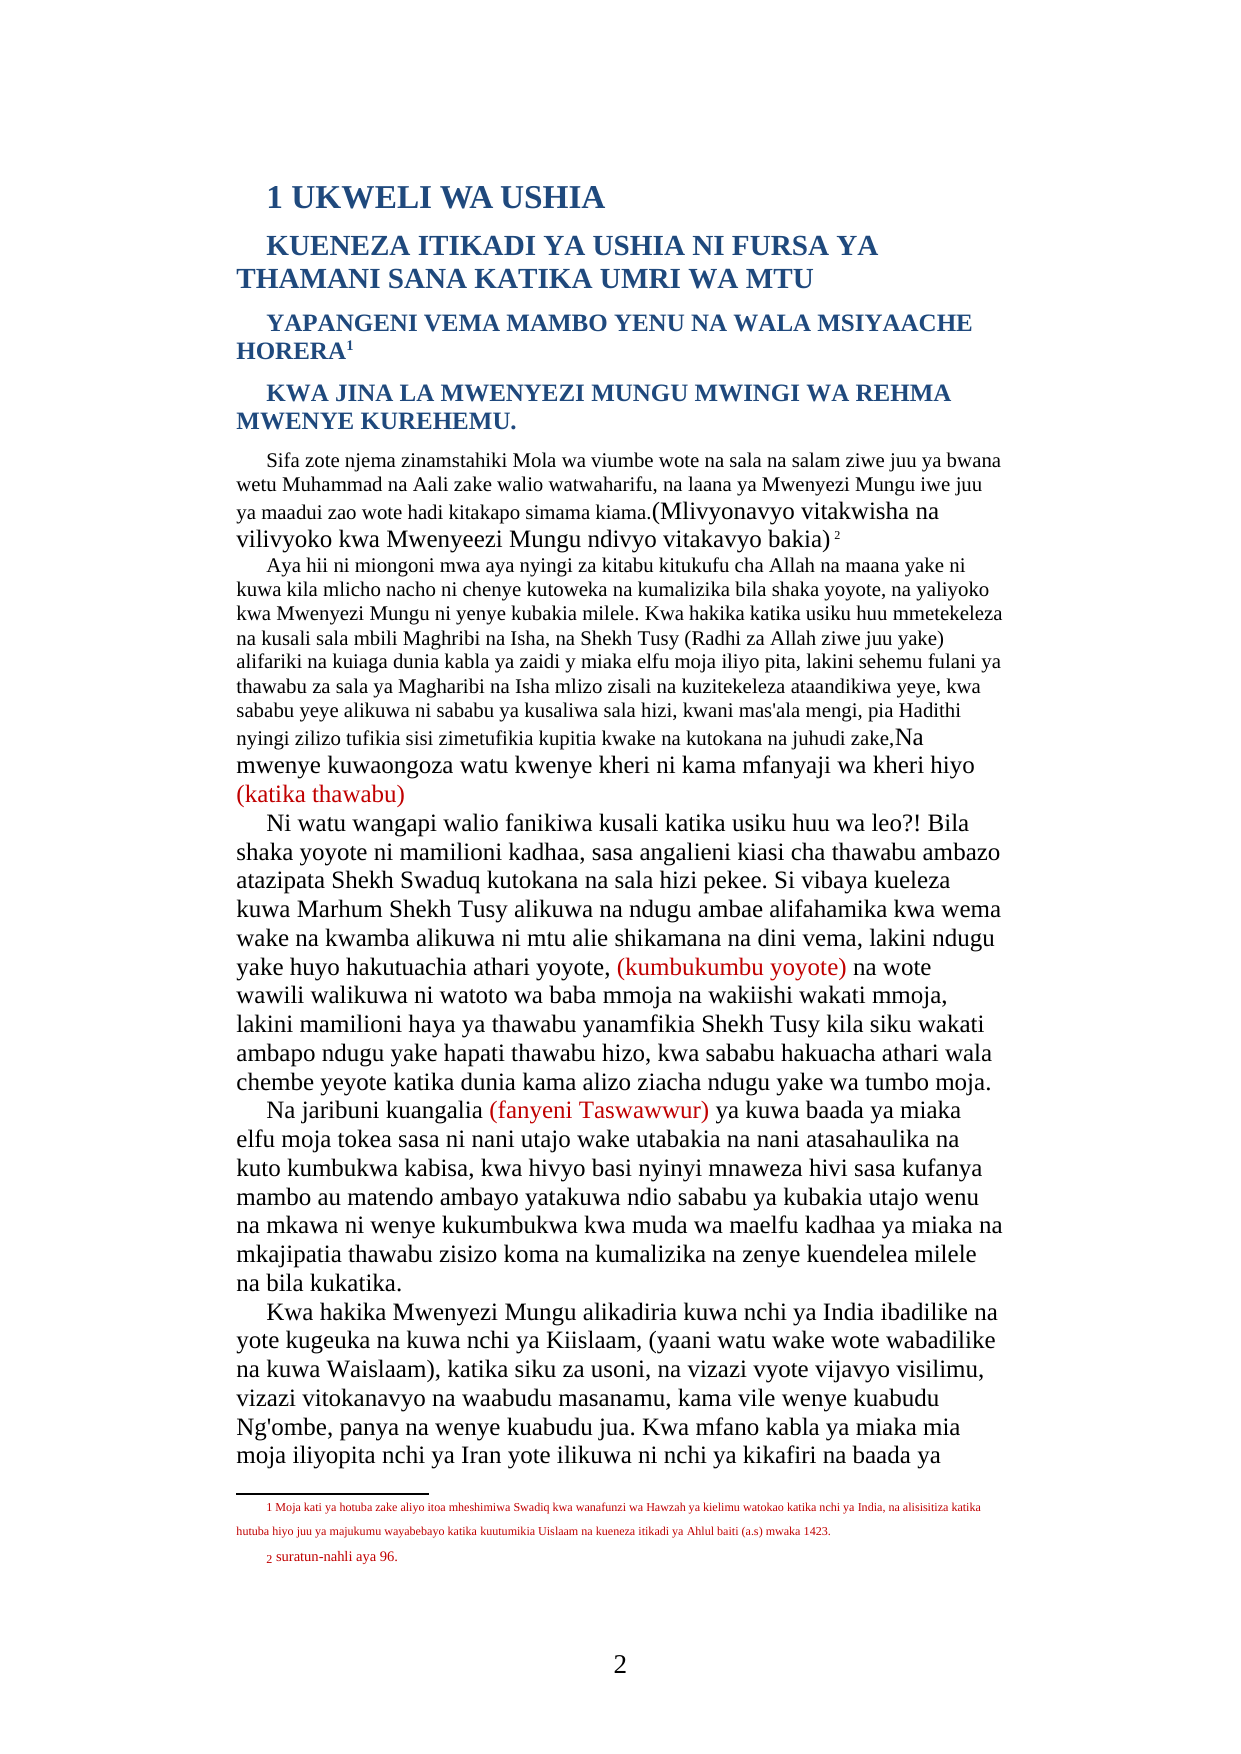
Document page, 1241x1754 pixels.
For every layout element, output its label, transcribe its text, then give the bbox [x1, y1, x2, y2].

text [236, 1297, 1004, 1469]
subtitle 1 UKWELI WA USHIA [236, 177, 1004, 216]
subtitle YAPANGENI VEMA MAMBO YENU NA WALA MSIYAACHE HORERA [236, 308, 1004, 365]
text Ni watu wangapi walio fanikiwa kusali katika usiku huu wa leo?! Bila shaka yoyote ni mamilioni kadhaa, sasa angalieni kiasi cha thawabu ambazo atazipata Shekh Swaduq kutokana na sala hizi pekee. Si vibaya kueleza kuwa Marhum Shekh Tusy alikuwa na ndugu ambae alifahamika kwa wema wake na kwamba alikuwa ni mtu alie shikamana na dini vema, lakini ndugu yake huyo hakutuachia athari yoyote, (kumbukumbu yoyote) na wote wawili walikuwa ni watoto wa baba mmoja na wakiishi wakati mmoja, lakini mamilioni haya ya thawabu yanamfikia Shekh Tusy kila siku wakati ambapo ndugu yake hapati thawabu hizo, kwa sababu hakuacha athari wala chembe yeyote katika dunia kama alizo ziacha ndugu yake wa tumbo moja. [236, 808, 1004, 1095]
subtitle KWA JINA LA MWENYEZI MUNGU MWINGI WA REHMA MWENYE KUREHEMU. [236, 378, 1004, 435]
text Aya hii ni miongoni mwa aya nyingi za kitabu kitukufu cha Allah na maana yake ni kuwa kila mlicho nacho ni chenye kutoweka na kumalizika bila shaka yoyote, na yaliyoko kwa Mwenyezi Mungu ni yenye kubakia milele. Kwa hakika katika usiku huu mmetekeleza na kusali sala mbili Maghribi na Isha, na Shekh Tusy (Radhi za Allah ziwe juu yake) alifariki na kuiaga dunia kabla ya zaidi y miaka elfu moja iliyo pita, lakini sehemu fulani ya thawabu za sala ya Magharibi na Isha mlizo zisali na kuzitekeleza ataandikiwa yeye, kwa sababu yeye alikuwa ni sababu ya kusaliwa sala hizi, kwani mas'ala mengi, pia Hadithi nyingi zilizo tufikia sisi zimetufikia kupitia kwake na kutokana na juhudi zake,Na mwenye kuwaongoza watu kwenye kheri ni kama mfanyaji wa kheri hiyo (katika thawabu) [236, 553, 1004, 808]
subtitle KUENEZA ITIKADI YA USHIA NI FURSA YA THAMANI SANA KATIKA UMRI WA MTU [236, 228, 1004, 295]
text Na jaribuni kuangalia (fanyeni Taswawwur) ya kuwa baada ya miaka elfu moja tokea sasa ni nani utajo wake utabakia na nani atasahaulika na kuto kumbukwa kabisa, kwa hivyo basi nyinyi mnaweza hivi sasa kufanya mambo au matendo ambayo yatakuwa ndio sababu ya kubakia utajo wenu na mkawa ni wenye kukumbukwa kwa muda wa maelfu kadhaa ya miaka na mkajipatia thawabu zisizo koma na kumalizika na zenye kuendelea milele na bila kukatika. [236, 1095, 1004, 1297]
text Sifa zote njema zinamstahiki Mola wa viumbe wote na sala na salam ziwe juu ya bwana wetu Muhammad na Aali zake walio watwaharifu, na laana ya Mwenyezi Mungu iwe juu ya maadui zao wote hadi kitakapo simama kiama.(Mlivyonavyo vitakwisha na vilivyoko kwa Mwenyeezi Mungu ndivyo vitakavyo bakia) [236, 448, 1004, 553]
